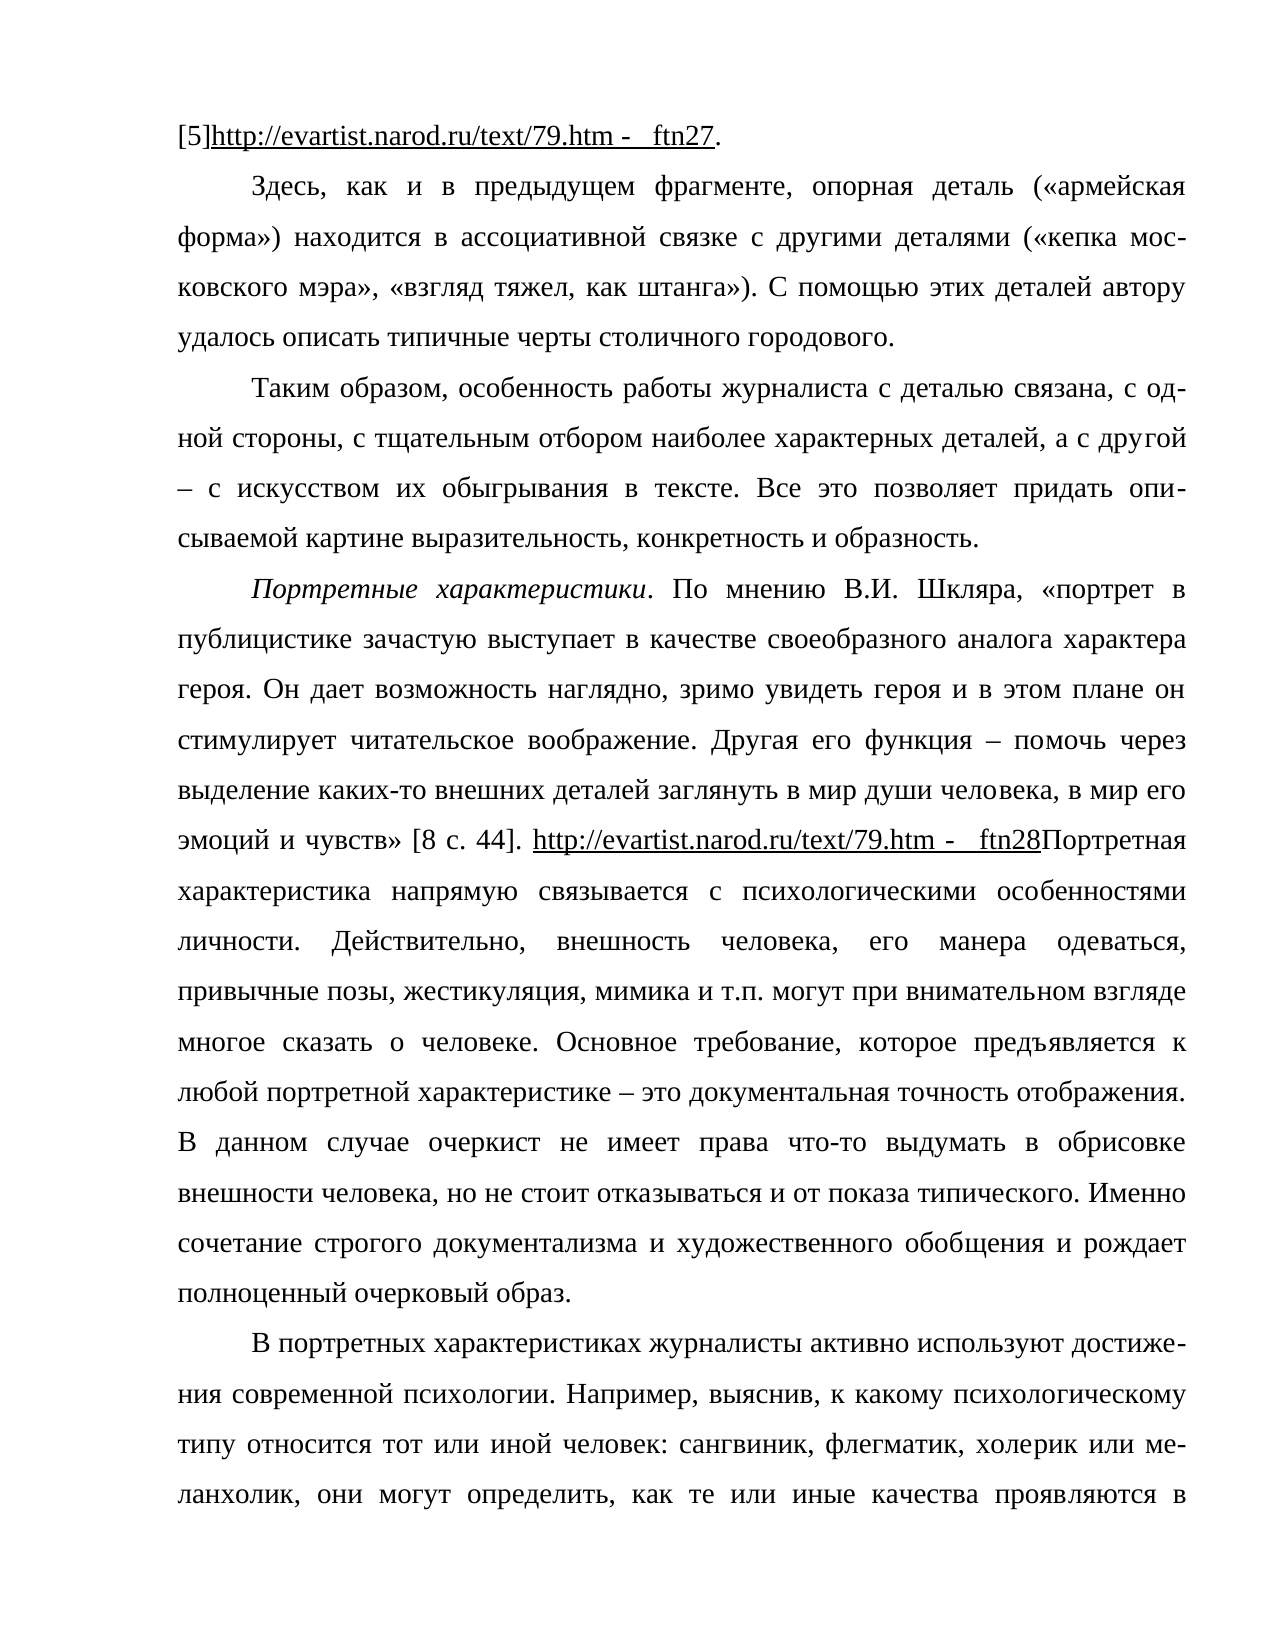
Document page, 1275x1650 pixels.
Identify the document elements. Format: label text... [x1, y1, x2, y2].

text Таким образом, особенность работы журналиста с деталью связана, с одной стороны, с тщательным отбором наиболее характерных деталей, а с другой – с искусством их обыгрывания в тексте. Все это позволяет придать описываемой картине выразительность, конкретность и образность. [177, 370, 1186, 554]
text Портретные характеристики. По мнению В.И. Шкляра, «портрет в публицистике зачастую выступает в качестве своеобразного аналога характера героя. Он дает возможность наглядно, зримо увидеть героя и в этом плане он стимулирует читательское воображение. Другая его функция – помочь через выделение каких-то внешних деталей заглянуть в мир души человека, в мир его эмоций и чувств» [8 c. 44]. http://evartist.narod.ru/text/79.htm - _ftn28Портретная характеристика напрямую связывается с психологическими особенностями личности. Действительно, внешность человека, его манера одеваться, привычные позы, жестикуляция, мимика и т.п. могут при внимательном взгляде многое сказать о человеке. Основное требование, которое предъявляется к любой портретной характеристике – это документальная точность отображения. В данном случае очеркист не имеет права что-то выдумать в обрисовке внешности человека, но не стоит отказываться и от показа типического. Именно сочетание строгого документализма и художественного обобщения и рождает полноценный очерковый образ. [177, 571, 1186, 1309]
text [177, 1326, 1186, 1510]
text Здесь, как и в предыдущем фрагменте, опорная деталь («армейская форма») находится в ассоциативной связке с другими деталями («кепка московского мэра», «взгляд тяжел, как штанга»). С помощью этих деталей автору удалось описать типичные черты столичного городового. [177, 168, 1186, 353]
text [177, 118, 1186, 152]
